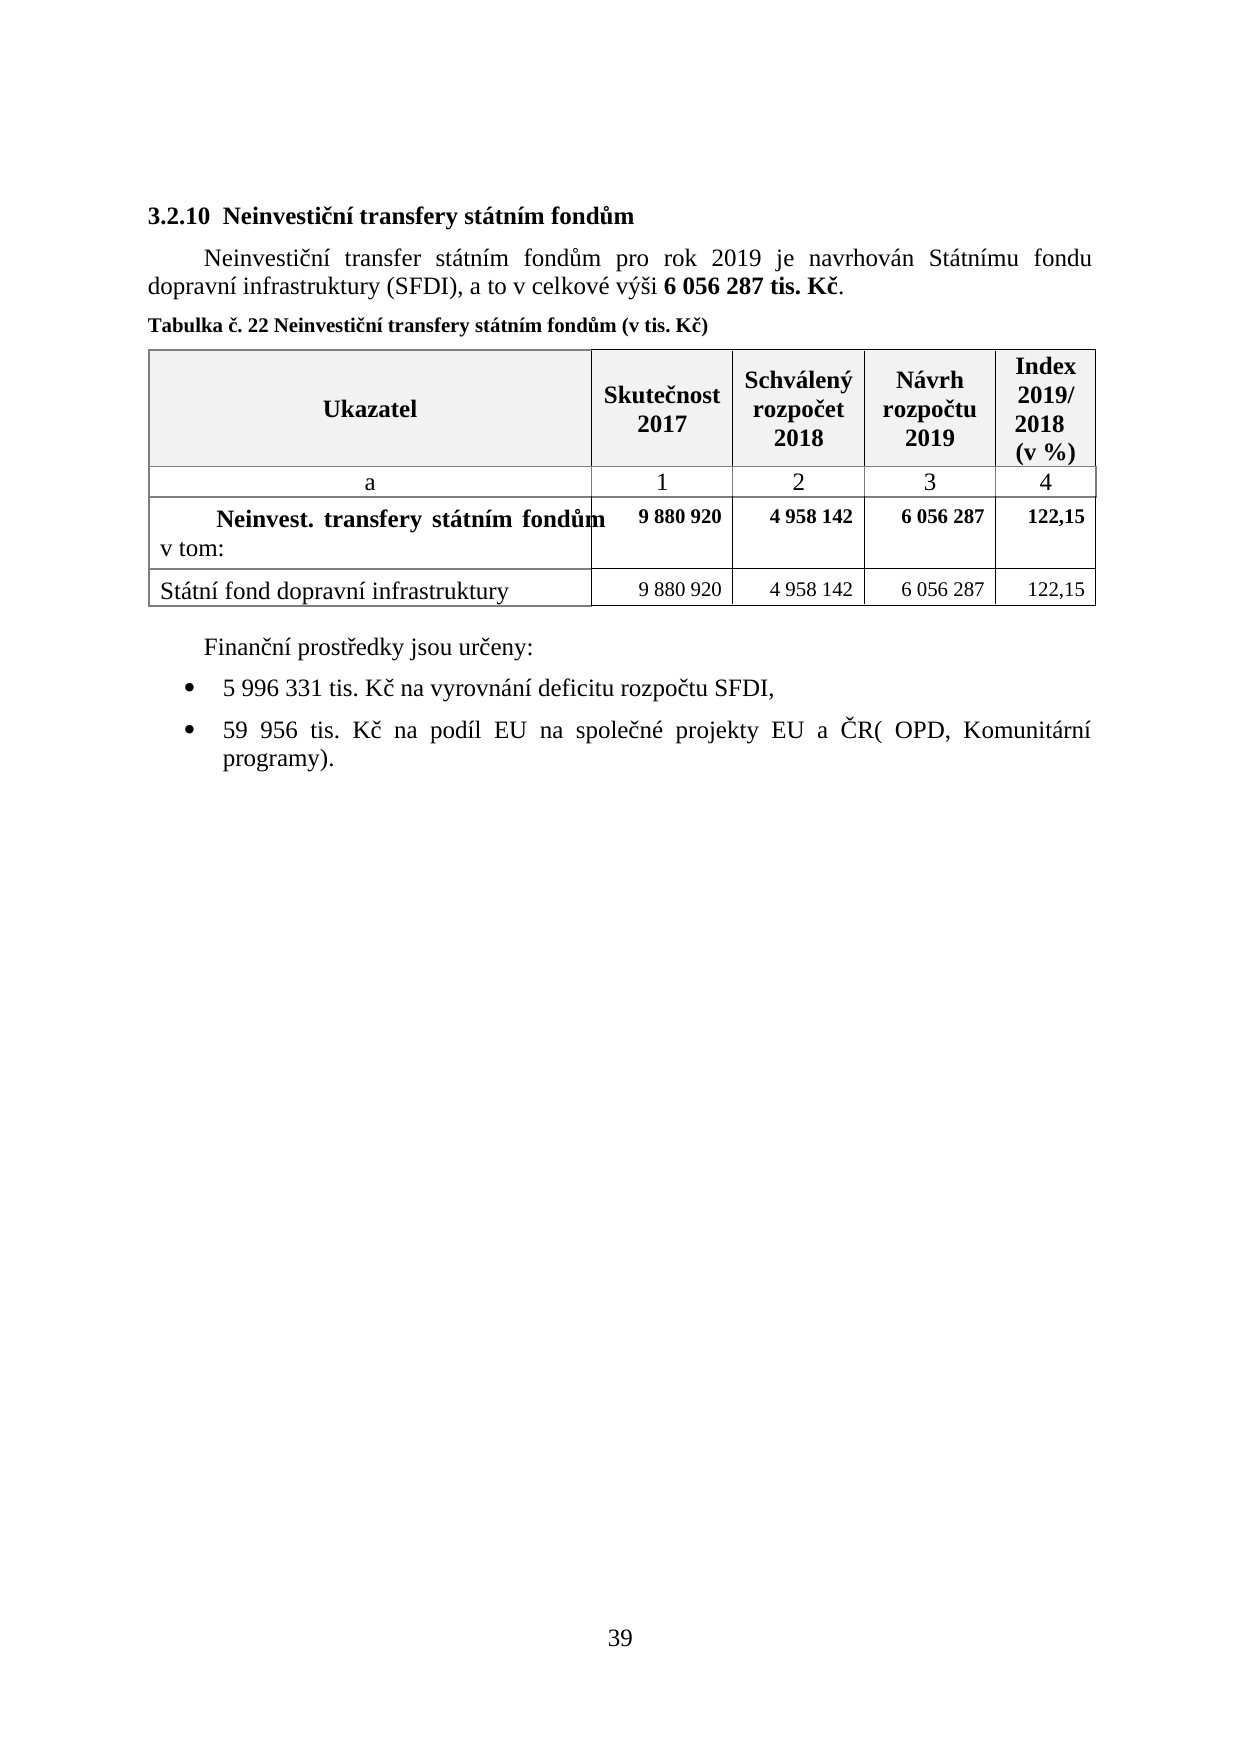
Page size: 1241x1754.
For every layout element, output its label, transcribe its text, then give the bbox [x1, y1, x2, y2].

text Finanční prostředky jsou určeny: [148, 632, 1093, 661]
table_cell 9 880 920 [592, 498, 732, 568]
list 59 956 tis. Kč na podíl EU na společné projekty EU a ČR( OPD, Komunitární programy). [185, 715, 1093, 772]
table_header Ukazatel [150, 351, 591, 466]
table_cell 4 958 142 [733, 569, 864, 605]
text Tabulka č. 22 Neinvestiční transfery státním fondům (v tis. Kč) [148, 313, 1093, 337]
table_cell 3 [865, 467, 995, 496]
table_cell 1 [592, 467, 732, 496]
table_cell 122,15 [995, 569, 1095, 605]
table_cell Státní fond dopravní infrastruktury [150, 570, 591, 605]
table_cell Neinvest. transfery státním fondům v tom: [150, 498, 591, 568]
list 5 996 331 tis. Kč na vyrovnání deficitu rozpočtu SFDI, [185, 673, 1093, 702]
table_cell 6 056 287 [864, 569, 995, 605]
table_cell 2 [733, 467, 864, 496]
table_cell 4 958 142 [733, 498, 864, 568]
table_header Index 2019/ 2018 (v %) [995, 350, 1095, 466]
table_cell 9 880 920 [592, 569, 733, 605]
table_cell 4 [996, 467, 1095, 496]
subtitle Neinvestiční transfery státním fondům [148, 201, 1093, 230]
table_cell 122,15 [996, 498, 1095, 568]
table_header Skutečnost 2017 [592, 350, 733, 466]
table_header Návrh rozpočtu 2019 [864, 350, 995, 466]
table_cell a [150, 467, 591, 496]
text Neinvestiční transfer státním fondům pro rok 2019 je navrhován Státnímu fondu dopravní infrastruktury (SFDI), a to v celkové výši 6 056 287 tis. Kč. [148, 243, 1093, 300]
table_header Schválený rozpočet 2018 [733, 350, 864, 466]
table_cell 6 056 287 [865, 498, 995, 568]
